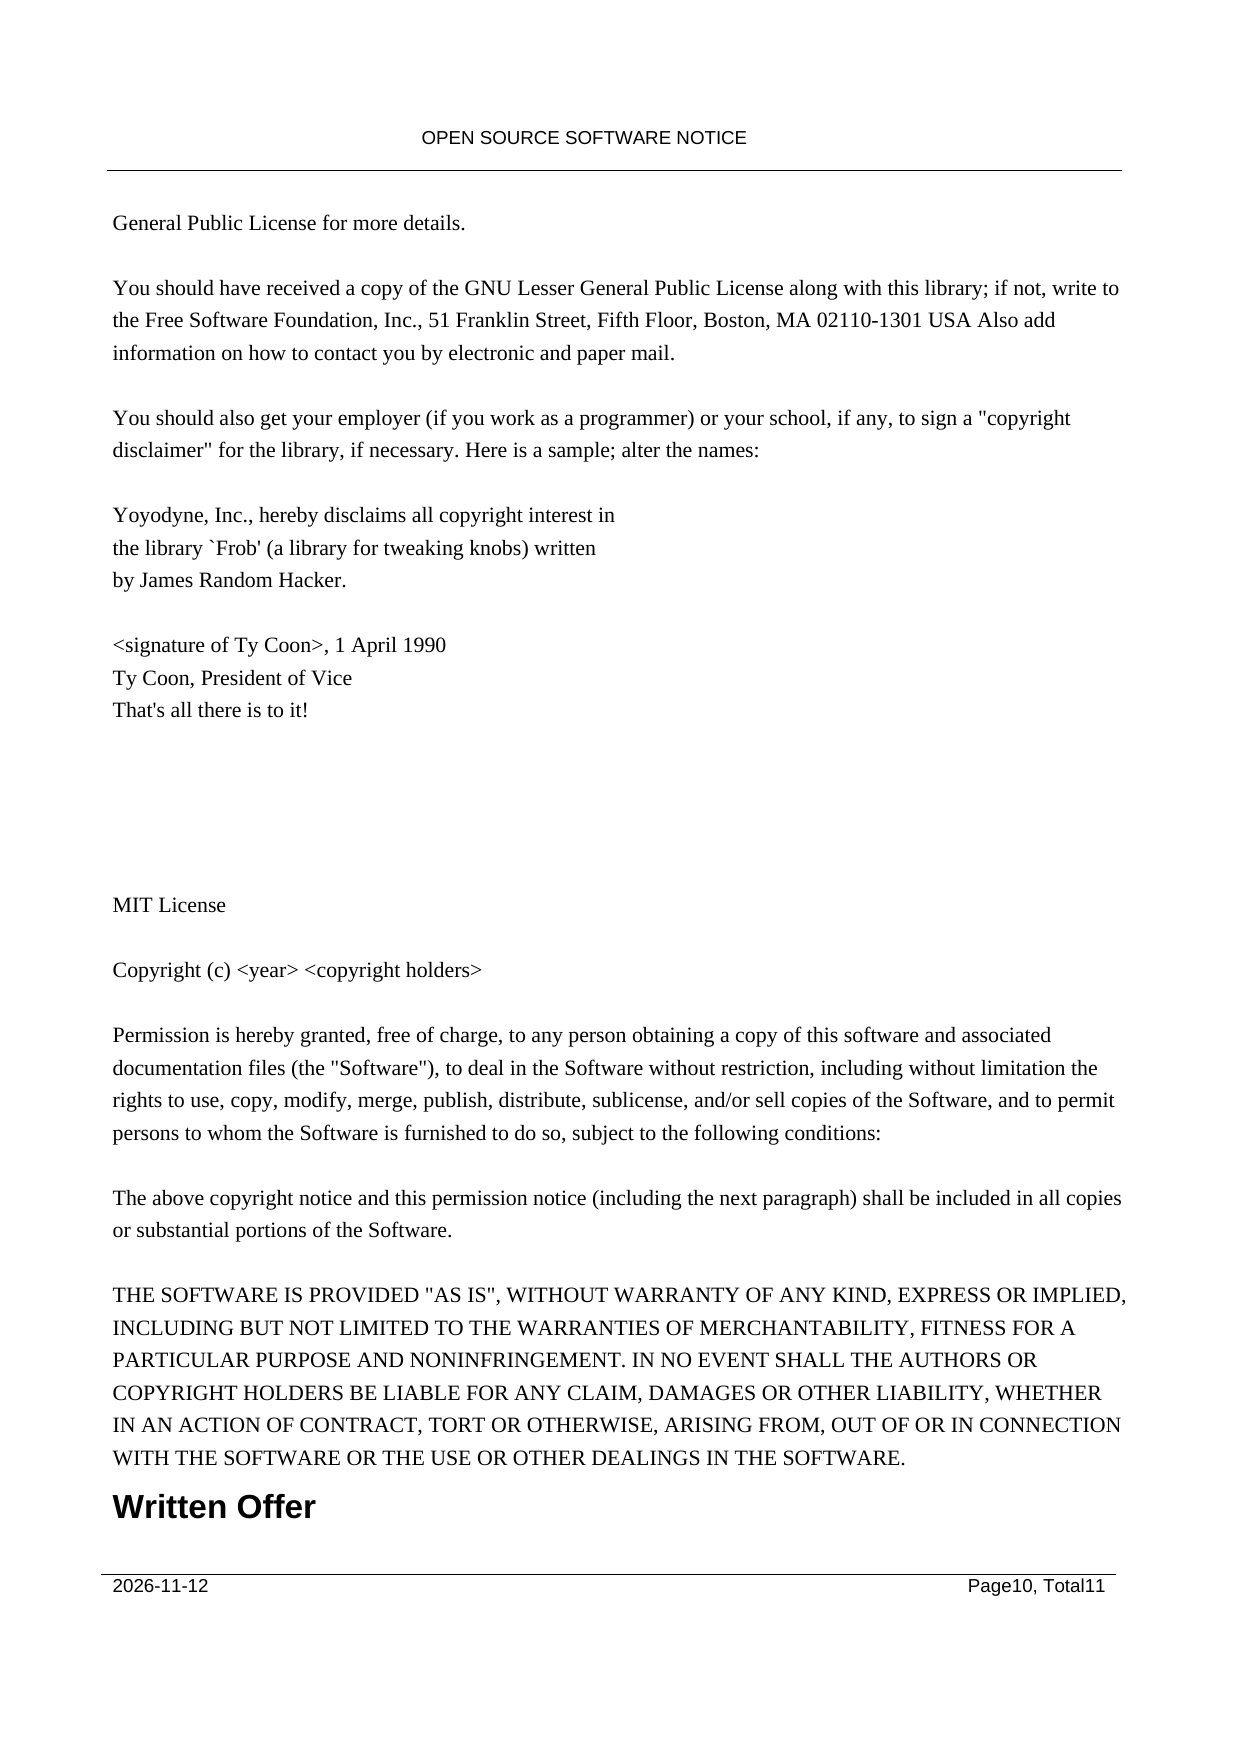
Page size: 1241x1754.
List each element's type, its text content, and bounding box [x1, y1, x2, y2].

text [112, 206, 1128, 1474]
text Written Offer [112, 1474, 1128, 1539]
